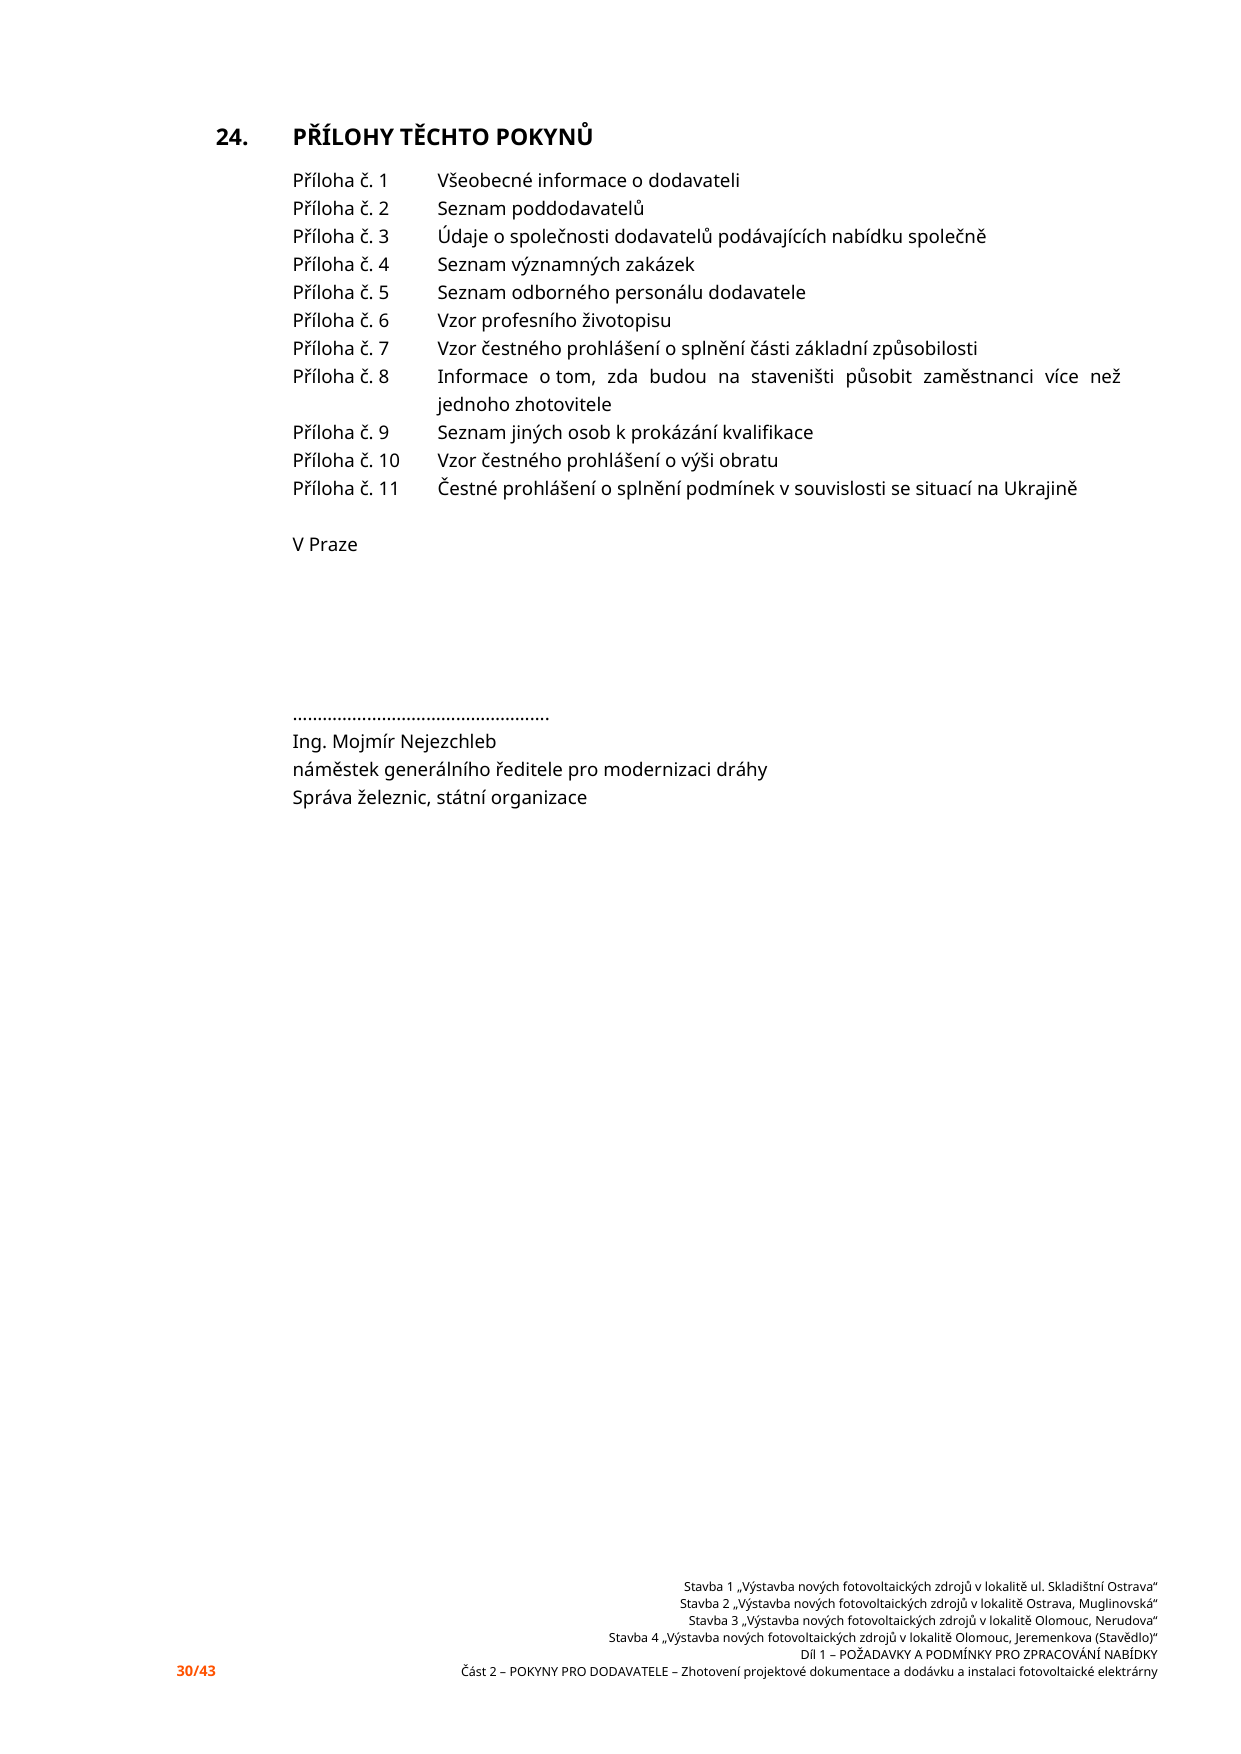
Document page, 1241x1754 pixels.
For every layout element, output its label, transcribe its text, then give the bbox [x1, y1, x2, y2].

text Příloha č. 2 Seznam poddodavatelů [292, 196, 1122, 221]
text Příloha č. 11 Čestné prohlášení o splnění podmínek v souvislosti se situací na Ukrajině [292, 476, 1122, 501]
text Příloha č. 5 Seznam odborného personálu dodavatele [292, 279, 1122, 305]
text PŘÍLOHY TĚCHTO POKYNŮ [216, 121, 1122, 152]
text Příloha č. 4 Seznam významných zakázek [292, 252, 1122, 277]
text ……………………………………………. [292, 700, 1122, 725]
text Příloha č. 8 Informace o tom, zda budou na staveništi působit zaměstnanci více než jednoho zhotovitele [292, 364, 1122, 417]
text Příloha č. 3 Údaje o společnosti dodavatelů podávajících nabídku společně [292, 223, 1122, 249]
text V Praze [292, 532, 1122, 557]
text náměstek generálního ředitele pro modernizaci dráhy [292, 756, 1122, 781]
text Příloha č. 7 Vzor čestného prohlášení o splnění části základní způsobilosti [292, 336, 1122, 361]
text Správa železnic, státní organizace [292, 784, 1122, 809]
text Příloha č. 1 Všeobecné informace o dodavateli [292, 167, 1122, 193]
text Ing. Mojmír Nejezchleb [292, 728, 1122, 753]
text Příloha č. 10 Vzor čestného prohlášení o výši obratu [292, 448, 1122, 473]
text Příloha č. 9 Seznam jiných osob k prokázání kvalifikace [292, 420, 1122, 445]
text Příloha č. 6 Vzor profesního životopisu [292, 308, 1122, 333]
